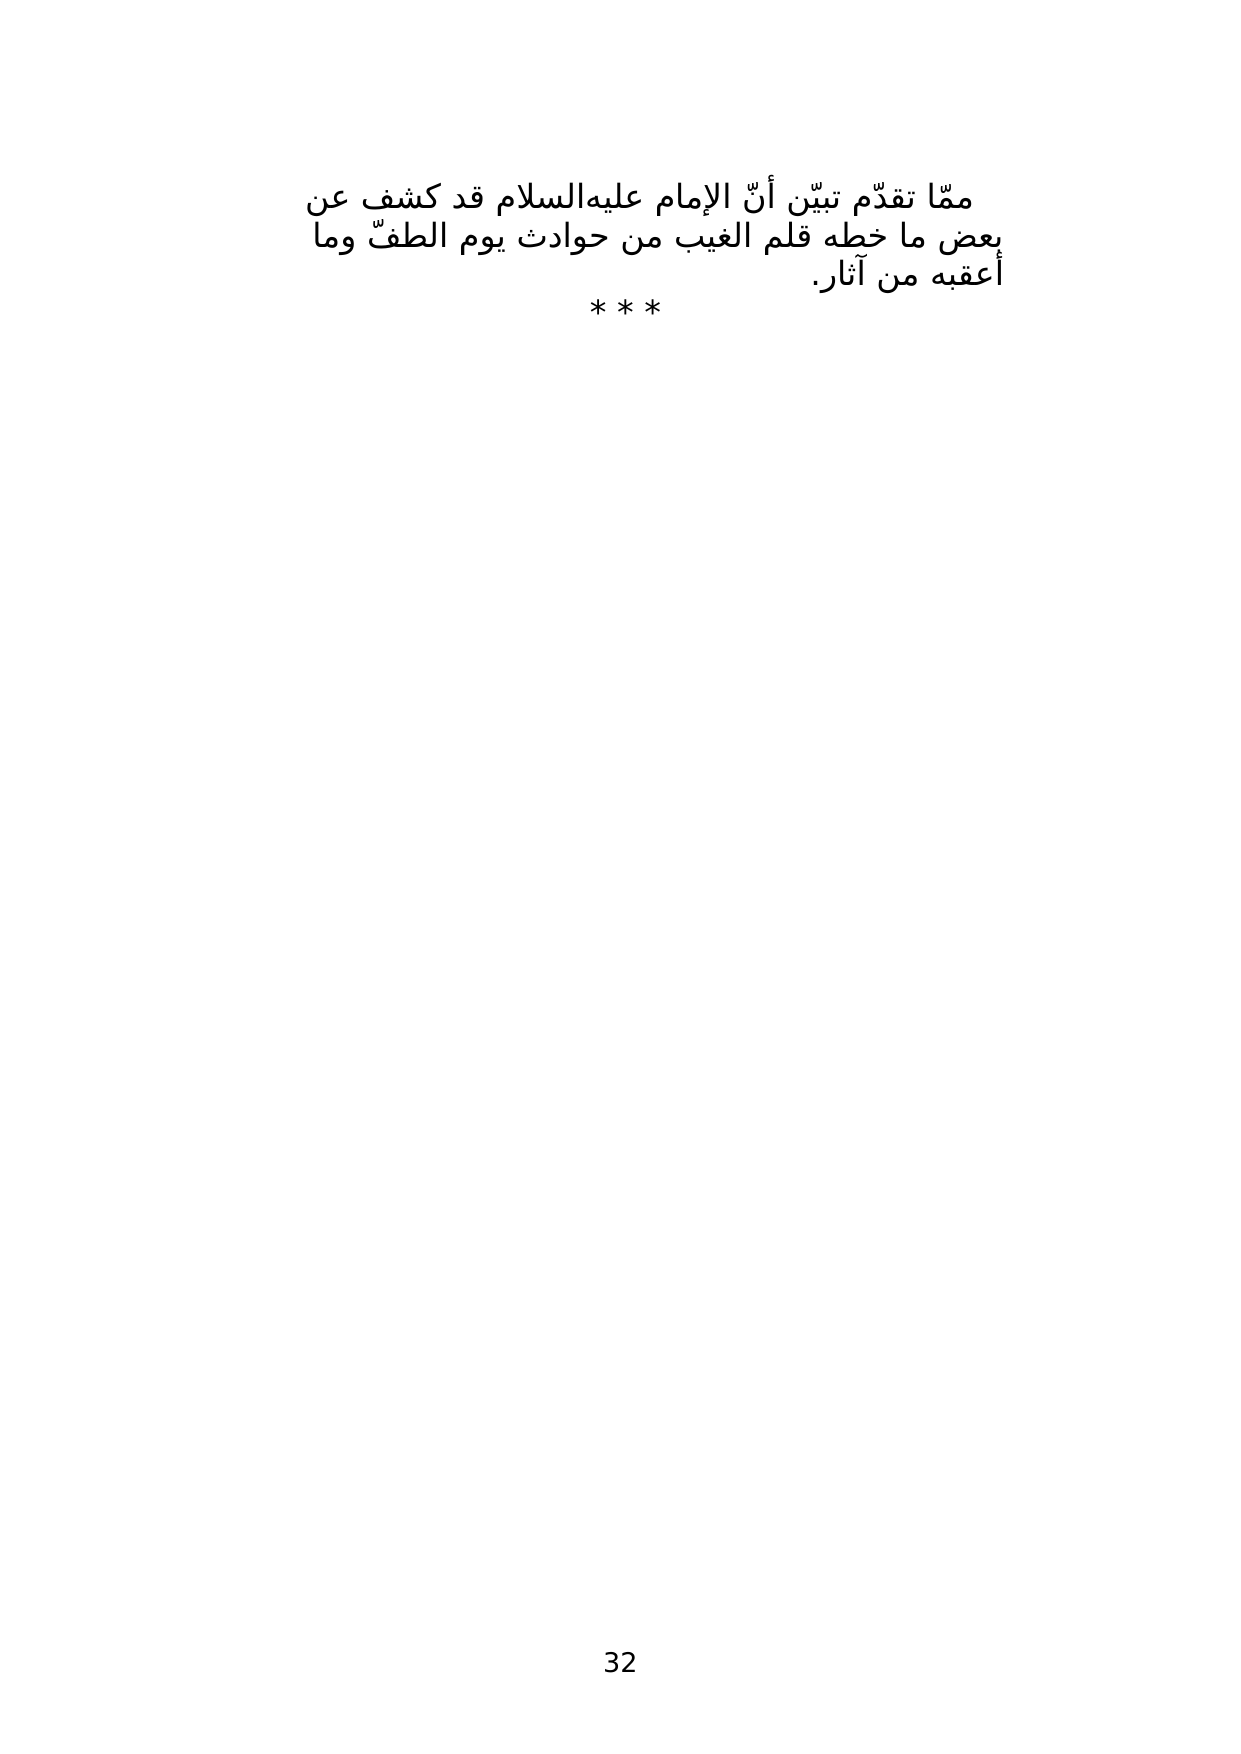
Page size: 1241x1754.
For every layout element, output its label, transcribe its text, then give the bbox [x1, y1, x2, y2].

text * * * [236, 294, 1004, 333]
text ممّا تقدّم تبيّن أنّ الإمام عليه‌السلام قد كشف عن بعض ما خطه قلم الغيب من حوادث يوم الطفّ وما أعقبه من آثار. [236, 177, 1004, 294]
